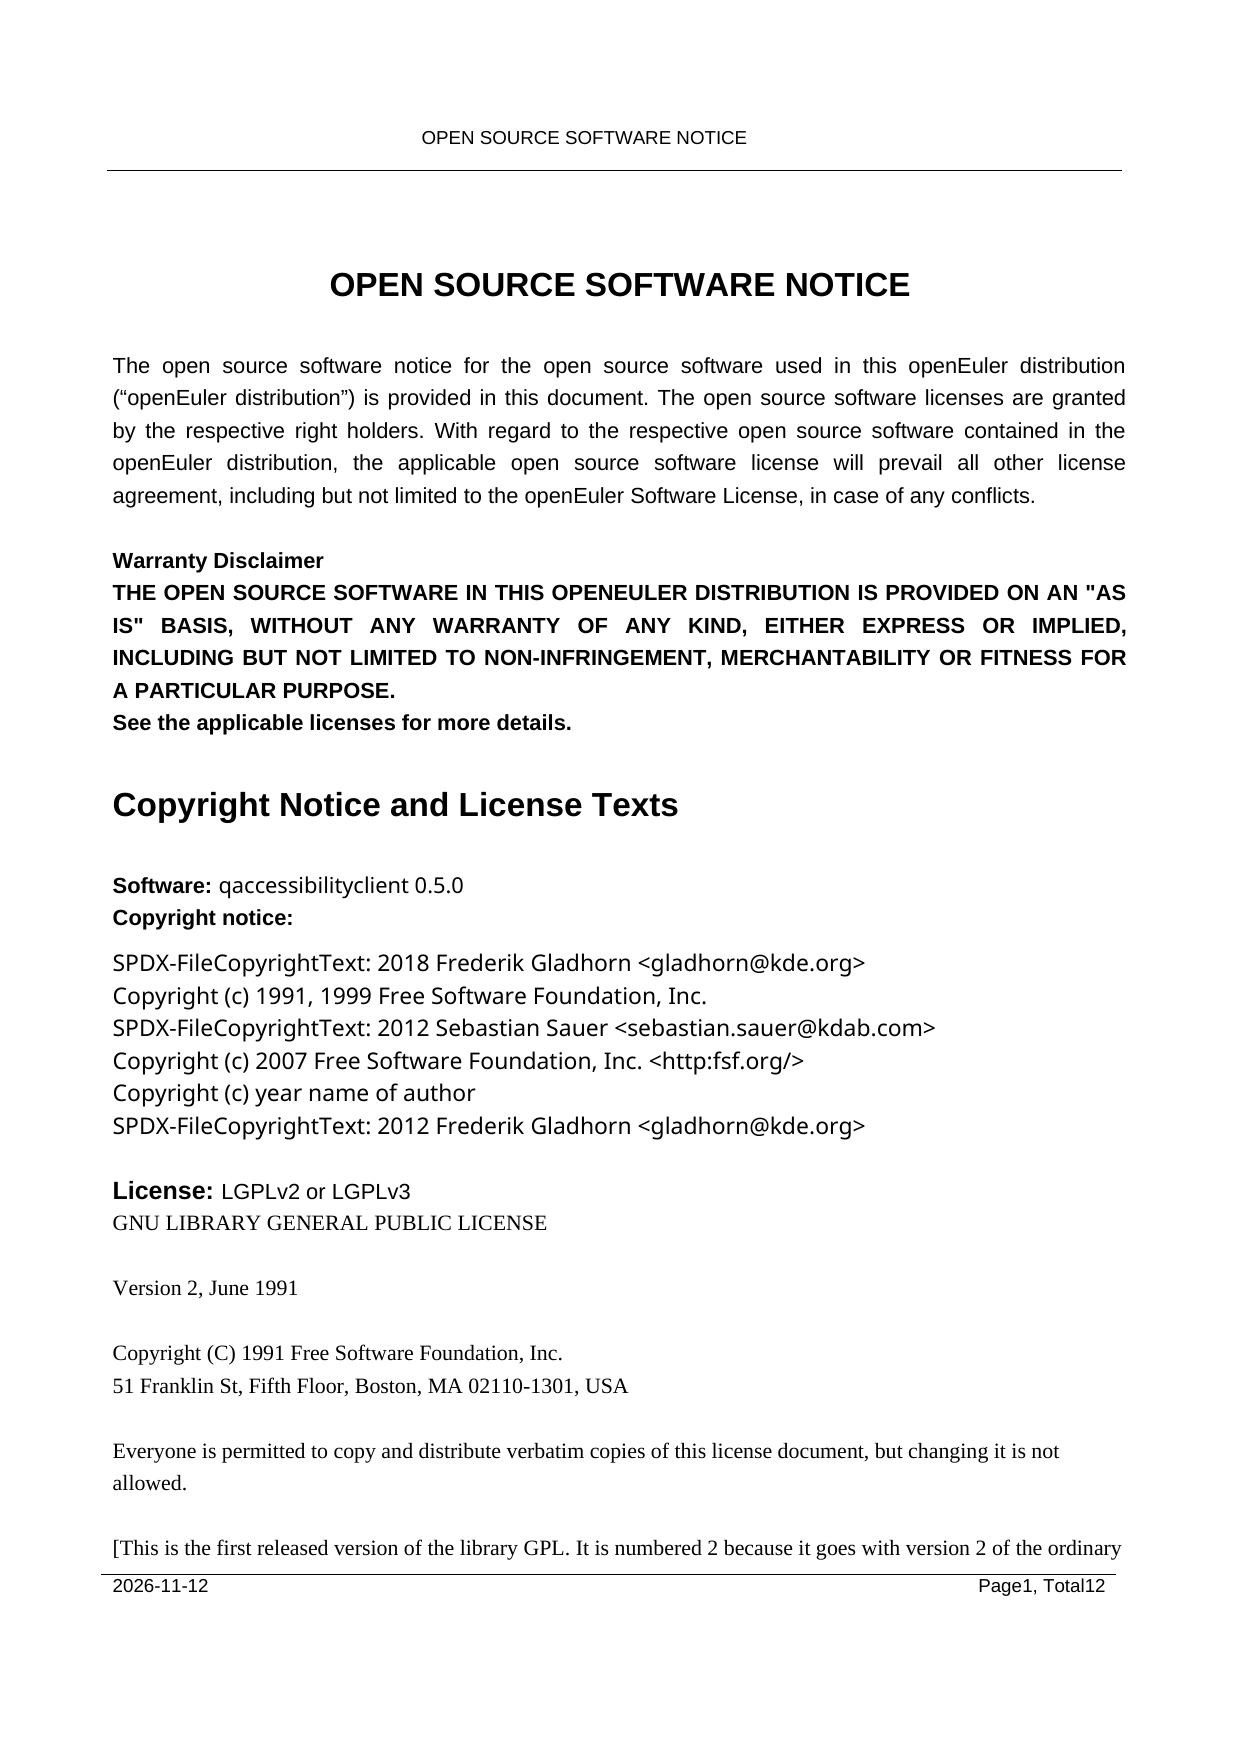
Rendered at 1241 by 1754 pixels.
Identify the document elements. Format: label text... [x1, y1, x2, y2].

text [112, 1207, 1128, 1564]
text OPEN SOURCE SOFTWARE NOTICE [112, 251, 1128, 316]
text SPDX-FileCopyrightText: 2018 Frederik Gladhorn <gladhorn@kde.org> Copyright (c) 1991, 1999 Free Software Foundation, Inc. SPDX-FileCopyrightText: 2012 Sebastian Sauer <sebastian.sauer@kdab.com> Copyright (c) 2007 Free Software Foundation, Inc. <http:fsf.org/> Copyright (c) year name of author SPDX-FileCopyrightText: 2012 Frederik Gladhorn <gladhorn@kde.org> [112, 947, 1128, 1174]
text Copyright notice: [112, 901, 1128, 934]
text Copyright Notice and License Texts [112, 771, 1128, 836]
text The open source software notice for the open source software used in this openEuler distribution (“openEuler distribution”) is provided in this document. The open source software licenses are granted by the respective right holders. With regard to the respective open source software contained in the openEuler distribution, the applicable open source software license will prevail all other license agreement, including but not limited to the openEuler Software License, in case of any conflicts. [112, 349, 1128, 511]
text License: LGPLv2 or LGPLv3 [112, 1174, 1128, 1207]
text THE OPEN SOURCE SOFTWARE IN THIS OPENEULER DISTRIBUTION IS PROVIDED ON AN "AS IS" BASIS, WITHOUT ANY WARRANTY OF ANY KIND, EITHER EXPRESS OR IMPLIED, INCLUDING BUT NOT LIMITED TO NON-INFRINGEMENT, MERCHANTABILITY OR FITNESS FOR A PARTICULAR PURPOSE. See the applicable licenses for more details. [112, 576, 1128, 739]
title Software: qaccessibilityclient 0.5.0 [112, 869, 1128, 901]
text Warranty Disclaimer [112, 544, 1128, 576]
